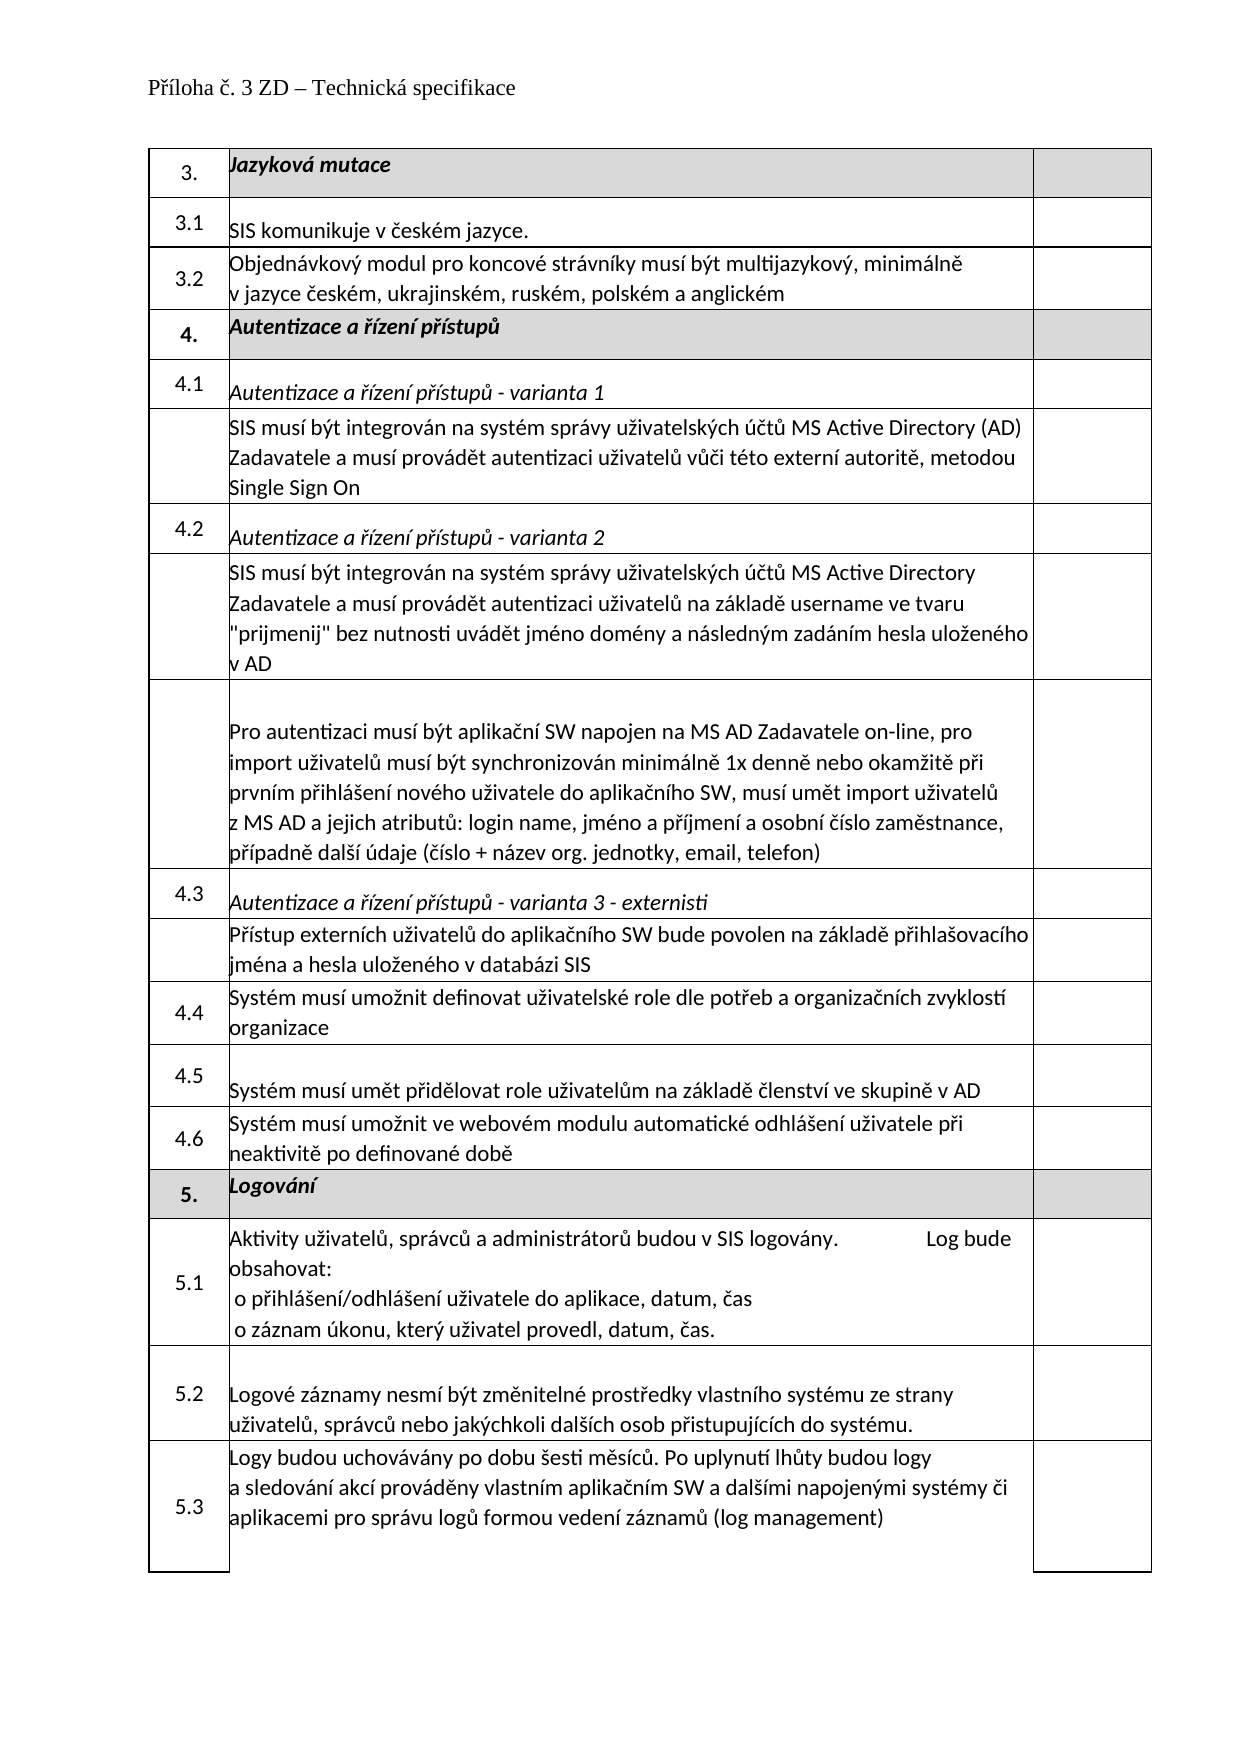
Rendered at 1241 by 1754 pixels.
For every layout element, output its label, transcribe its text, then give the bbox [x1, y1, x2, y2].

table_cell Přístup externích uživatelů do aplikačního SW bude povolen na základě přihlašovacího jména a hesla uloženého v databázi SIS [230, 919, 1033, 981]
table_cell [1034, 1346, 1151, 1440]
table_cell Autentizace a řízení přístupů [230, 310, 1033, 359]
table_cell Logy budou uchovávány po dobu šesti měsíců. Po uplynutí lhůty budou logy a sledování akcí prováděny vlastním aplikačním SW a dalšími napojenými systémy či aplikacemi pro správu logů formou vedení záznamů (log management) [230, 1441, 1033, 1571]
table_cell 4. [150, 310, 229, 359]
table_cell [1034, 504, 1151, 553]
table_cell Autentizace a řízení přístupů - varianta 2 [230, 504, 1033, 553]
table_cell [150, 409, 229, 503]
table_cell [150, 554, 229, 679]
table_cell 3.2 [150, 248, 229, 309]
table_cell [1034, 360, 1151, 408]
table_cell SIS komunikuje v českém jazyce. [230, 198, 1033, 246]
table_cell 4.1 [150, 360, 229, 408]
table_cell [1034, 310, 1151, 359]
table_cell [1034, 149, 1151, 197]
table_cell [1034, 554, 1151, 679]
table_cell Systém musí umožnit ve webovém modulu automatické odhlášení uživatele při neaktivitě po definované době [230, 1107, 1033, 1169]
table_cell [1034, 1219, 1151, 1345]
table_cell 5.1 [150, 1219, 229, 1345]
table_cell Jazyková mutace [230, 149, 1033, 197]
table_cell 3. [150, 149, 229, 197]
table_cell [1034, 1170, 1151, 1218]
table_cell Systém musí umožnit definovat uživatelské role dle potřeb a organizačních zvyklostí organizace [230, 982, 1033, 1043]
table_cell [1034, 409, 1151, 503]
table_cell SIS musí být integrován na systém správy uživatelských účtů MS Active Directory Zadavatele a musí provádět autentizaci uživatelů na základě username ve tvaru "prijmenij" bez nutnosti uvádět jméno domény a následným zadáním hesla uloženého v AD [230, 554, 1033, 679]
table_cell [1034, 680, 1151, 868]
table_cell [1034, 1107, 1151, 1169]
table_cell 4.6 [150, 1107, 229, 1169]
table_cell [1034, 1045, 1151, 1106]
table_cell Pro autentizaci musí být aplikační SW napojen na MS AD Zadavatele on-line, pro import uživatelů musí být synchronizován minimálně 1x denně nebo okamžitě při prvním přihlášení nového uživatele do aplikačního SW, musí umět import uživatelů z MS AD a jejich atributů: login name, jméno a příjmení a osobní číslo zaměstnance, případně další údaje (číslo + název org. jednotky, email, telefon) [230, 680, 1033, 868]
table_cell [1034, 248, 1151, 309]
table_cell 5. [150, 1170, 229, 1218]
table_cell Systém musí umět přidělovat role uživatelům na základě členství ve skupině v AD [230, 1045, 1033, 1106]
table_cell [150, 680, 229, 868]
table_cell Logové záznamy nesmí být změnitelné prostředky vlastního systému ze strany uživatelů, správců nebo jakýchkoli dalších osob přistupujících do systému. [230, 1346, 1033, 1440]
table_cell Aktivity uživatelů, správců a administrátorů budou v SIS logovány. Log bude obsahovat: o přihlášení/odhlášení uživatele do aplikace, datum, čas o záznam úkonu, který uživatel provedl, datum, čas. [230, 1219, 1033, 1345]
table_cell 4.4 [150, 982, 229, 1043]
table_cell [1034, 982, 1151, 1043]
table_cell 4.2 [150, 504, 229, 553]
table_cell [1034, 869, 1151, 918]
table_cell Logování [230, 1170, 1033, 1218]
table_cell 4.3 [150, 869, 229, 918]
table_cell [1034, 919, 1151, 981]
table_cell [150, 919, 229, 981]
table_cell [1034, 198, 1151, 246]
table_cell 5.2 [150, 1346, 229, 1440]
table_cell 5.3 [150, 1441, 229, 1571]
table_cell Autentizace a řízení přístupů - varianta 1 [230, 360, 1033, 408]
table_cell 4.5 [150, 1045, 229, 1106]
table_cell 3.1 [150, 198, 229, 246]
table_cell Objednávkový modul pro koncové strávníky musí být multijazykový, minimálně v jazyce českém, ukrajinském, ruském, polském a anglickém [230, 248, 1033, 309]
table_cell Autentizace a řízení přístupů - varianta 3 - externisti [230, 869, 1033, 918]
table_cell [1034, 1441, 1151, 1571]
table_cell SIS musí být integrován na systém správy uživatelských účtů MS Active Directory (AD) Zadavatele a musí provádět autentizaci uživatelů vůči této externí autoritě, metodou Single Sign On [230, 409, 1033, 503]
